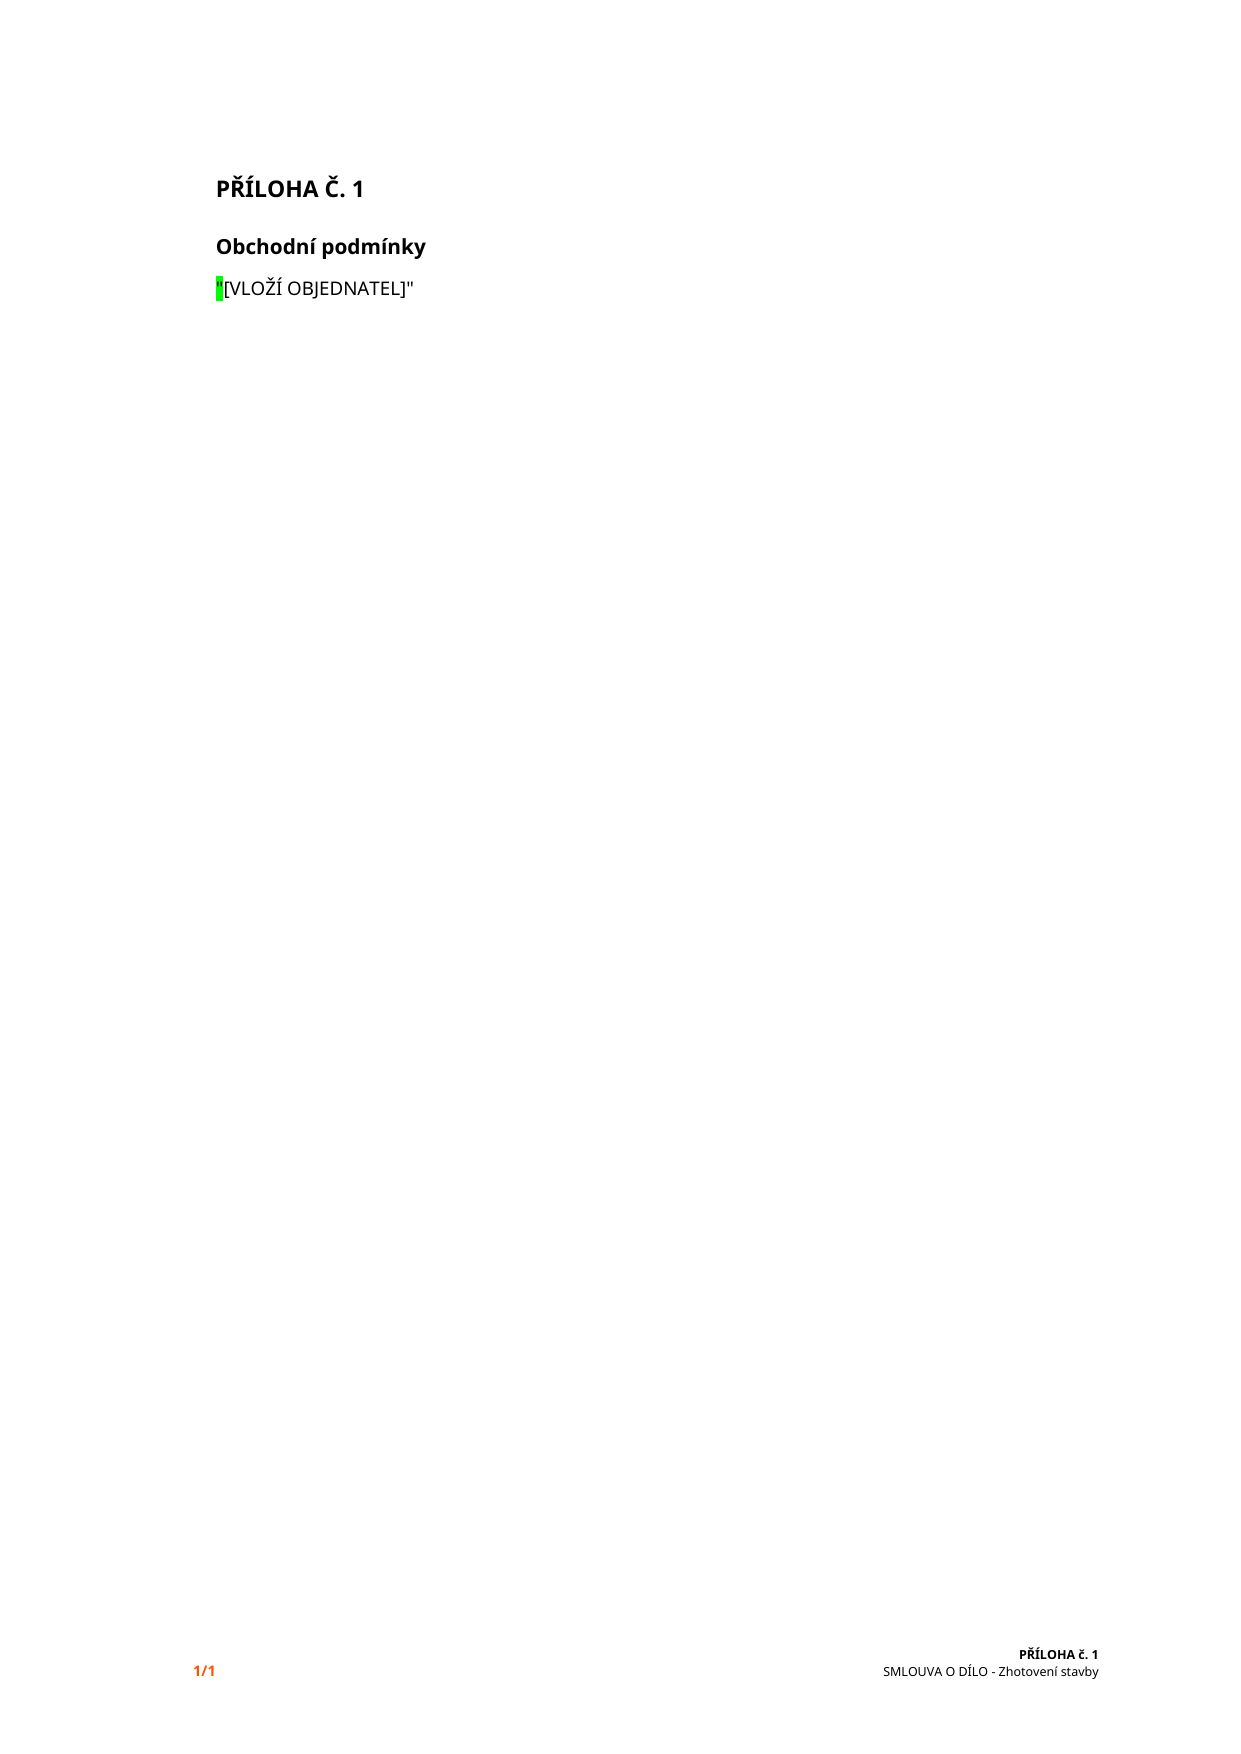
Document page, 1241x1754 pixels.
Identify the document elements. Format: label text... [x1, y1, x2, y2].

text Obchodní podmínky [216, 232, 1093, 260]
text Příloha č. 1 [216, 172, 1093, 204]
